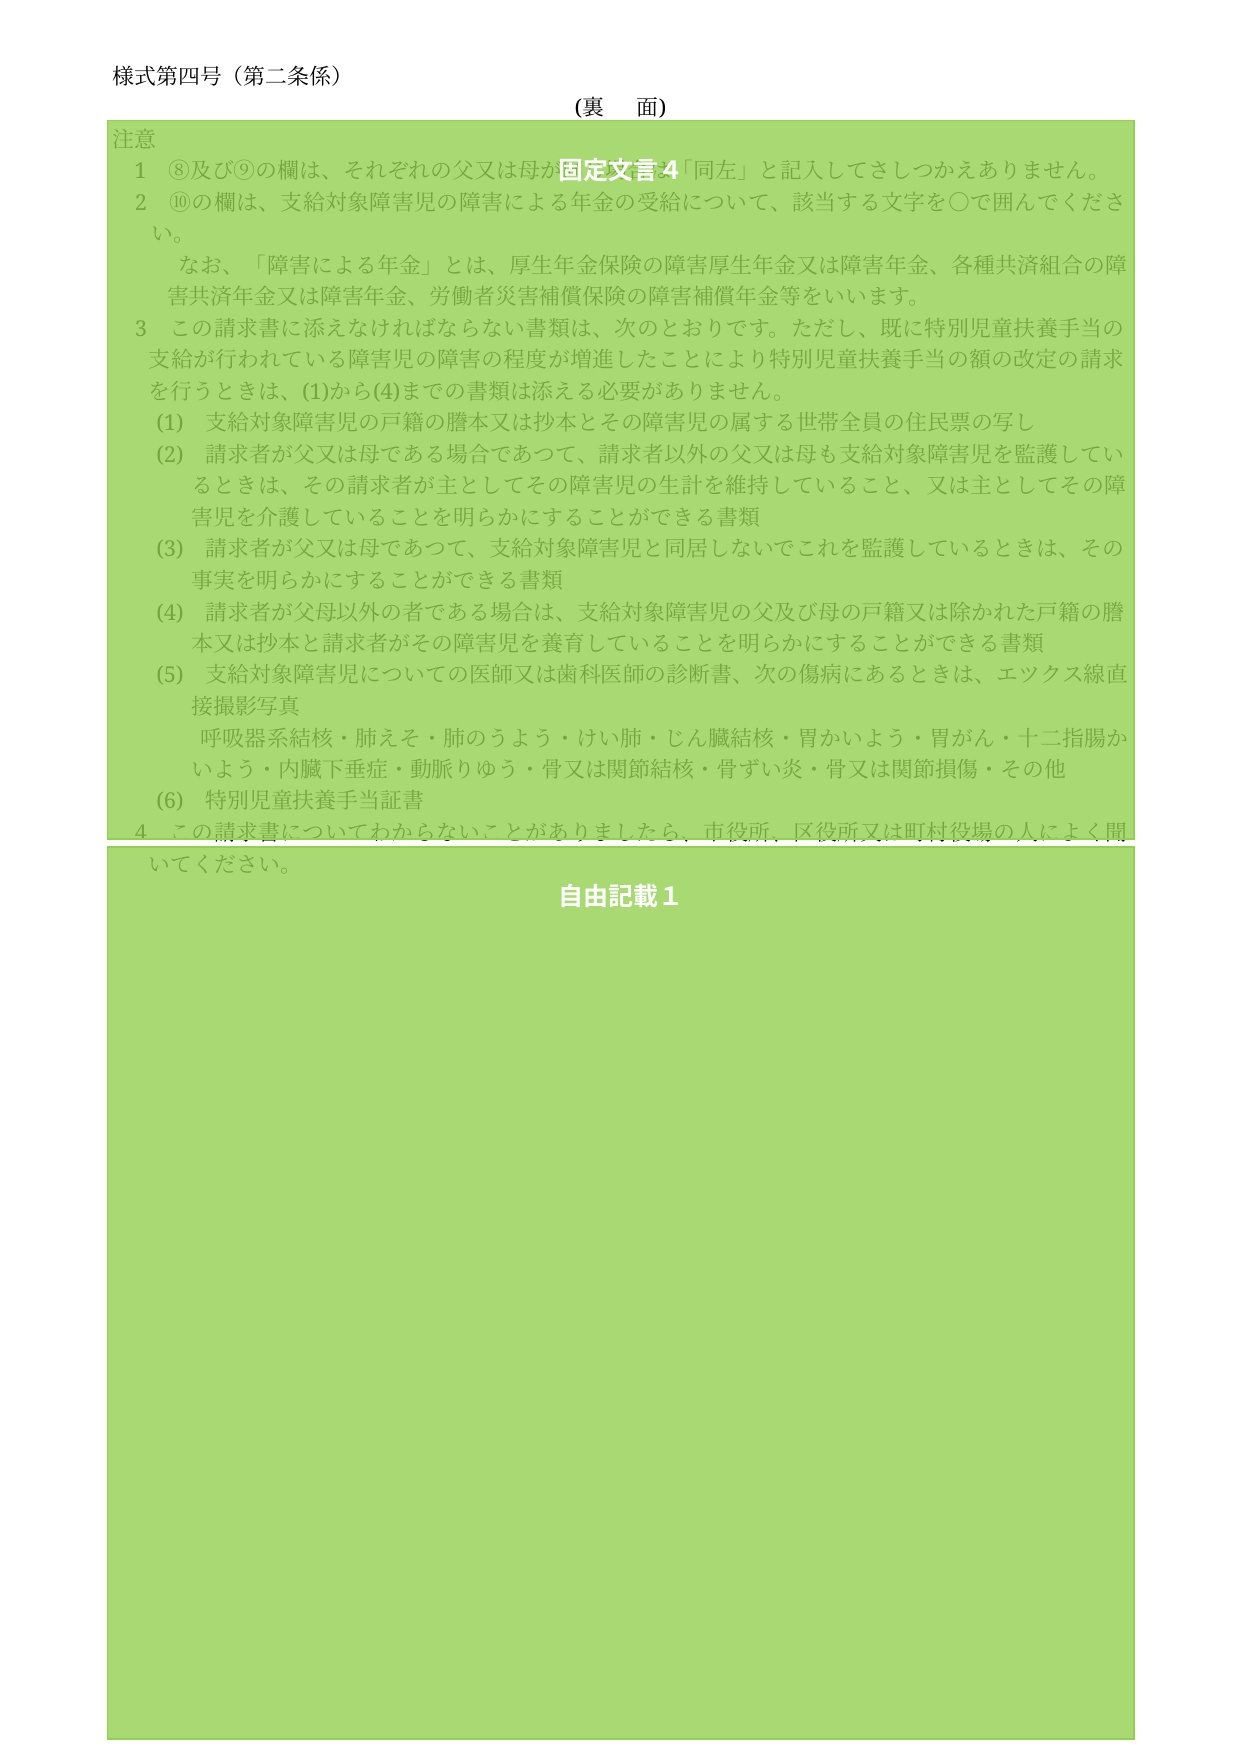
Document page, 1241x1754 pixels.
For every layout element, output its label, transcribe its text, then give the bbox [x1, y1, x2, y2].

text (裏面) [112, 91, 1128, 120]
